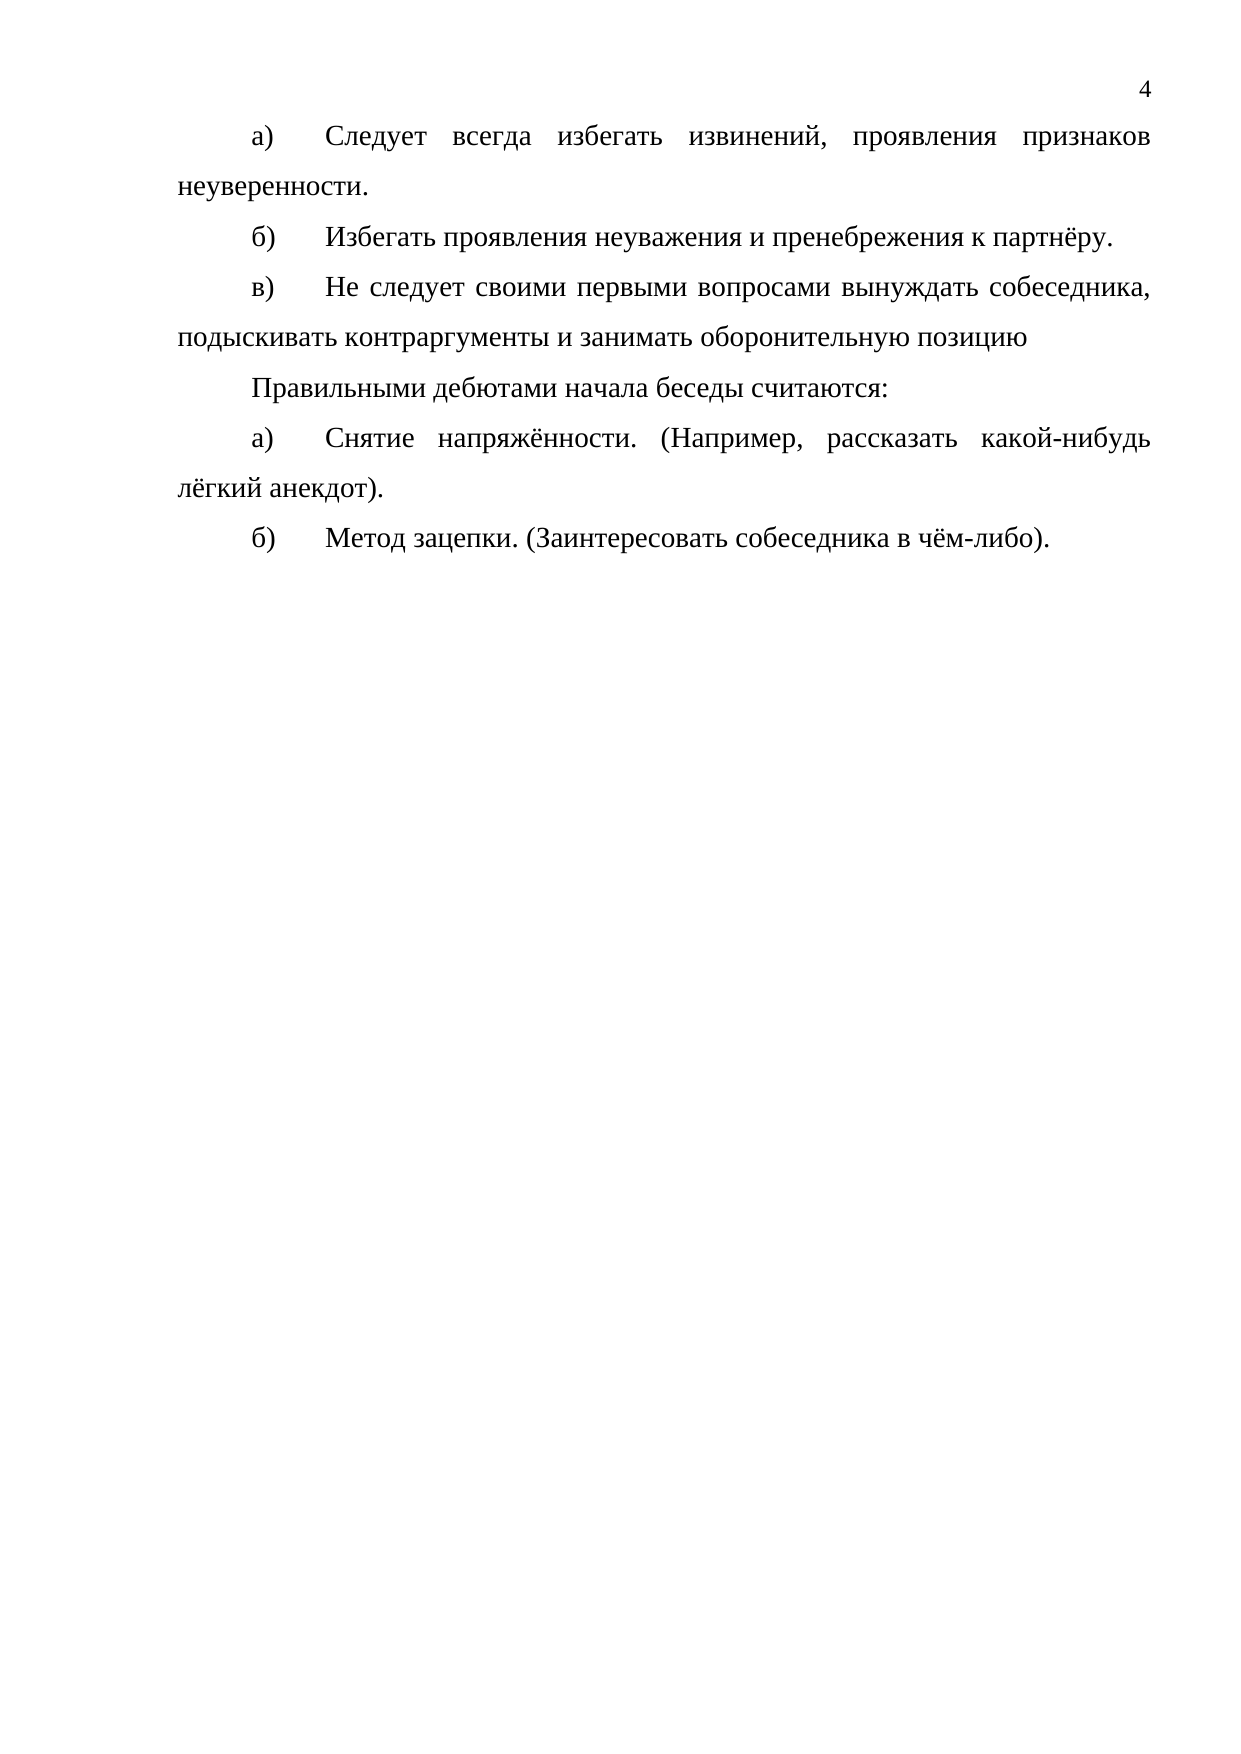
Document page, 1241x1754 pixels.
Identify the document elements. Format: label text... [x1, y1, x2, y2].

list Метод зацепки. (Заинтересовать собеседника в чём-либо). [177, 521, 1152, 554]
list Следует всегда избегать извинений, проявления признаков неуверенности. [177, 118, 1152, 202]
list Снятие напряжённости. (Например, рассказать какой-нибудь лёгкий анекдот). [177, 420, 1152, 504]
list Избегать проявления неуважения и пренебрежения к партнёру. [177, 219, 1152, 252]
text Правильными дебютами начала беседы считаются: [177, 370, 1152, 403]
list Не следует своими первыми вопросами вынуждать собеседника, подыскивать контраргументы и занимать оборонительную позицию [177, 269, 1152, 353]
